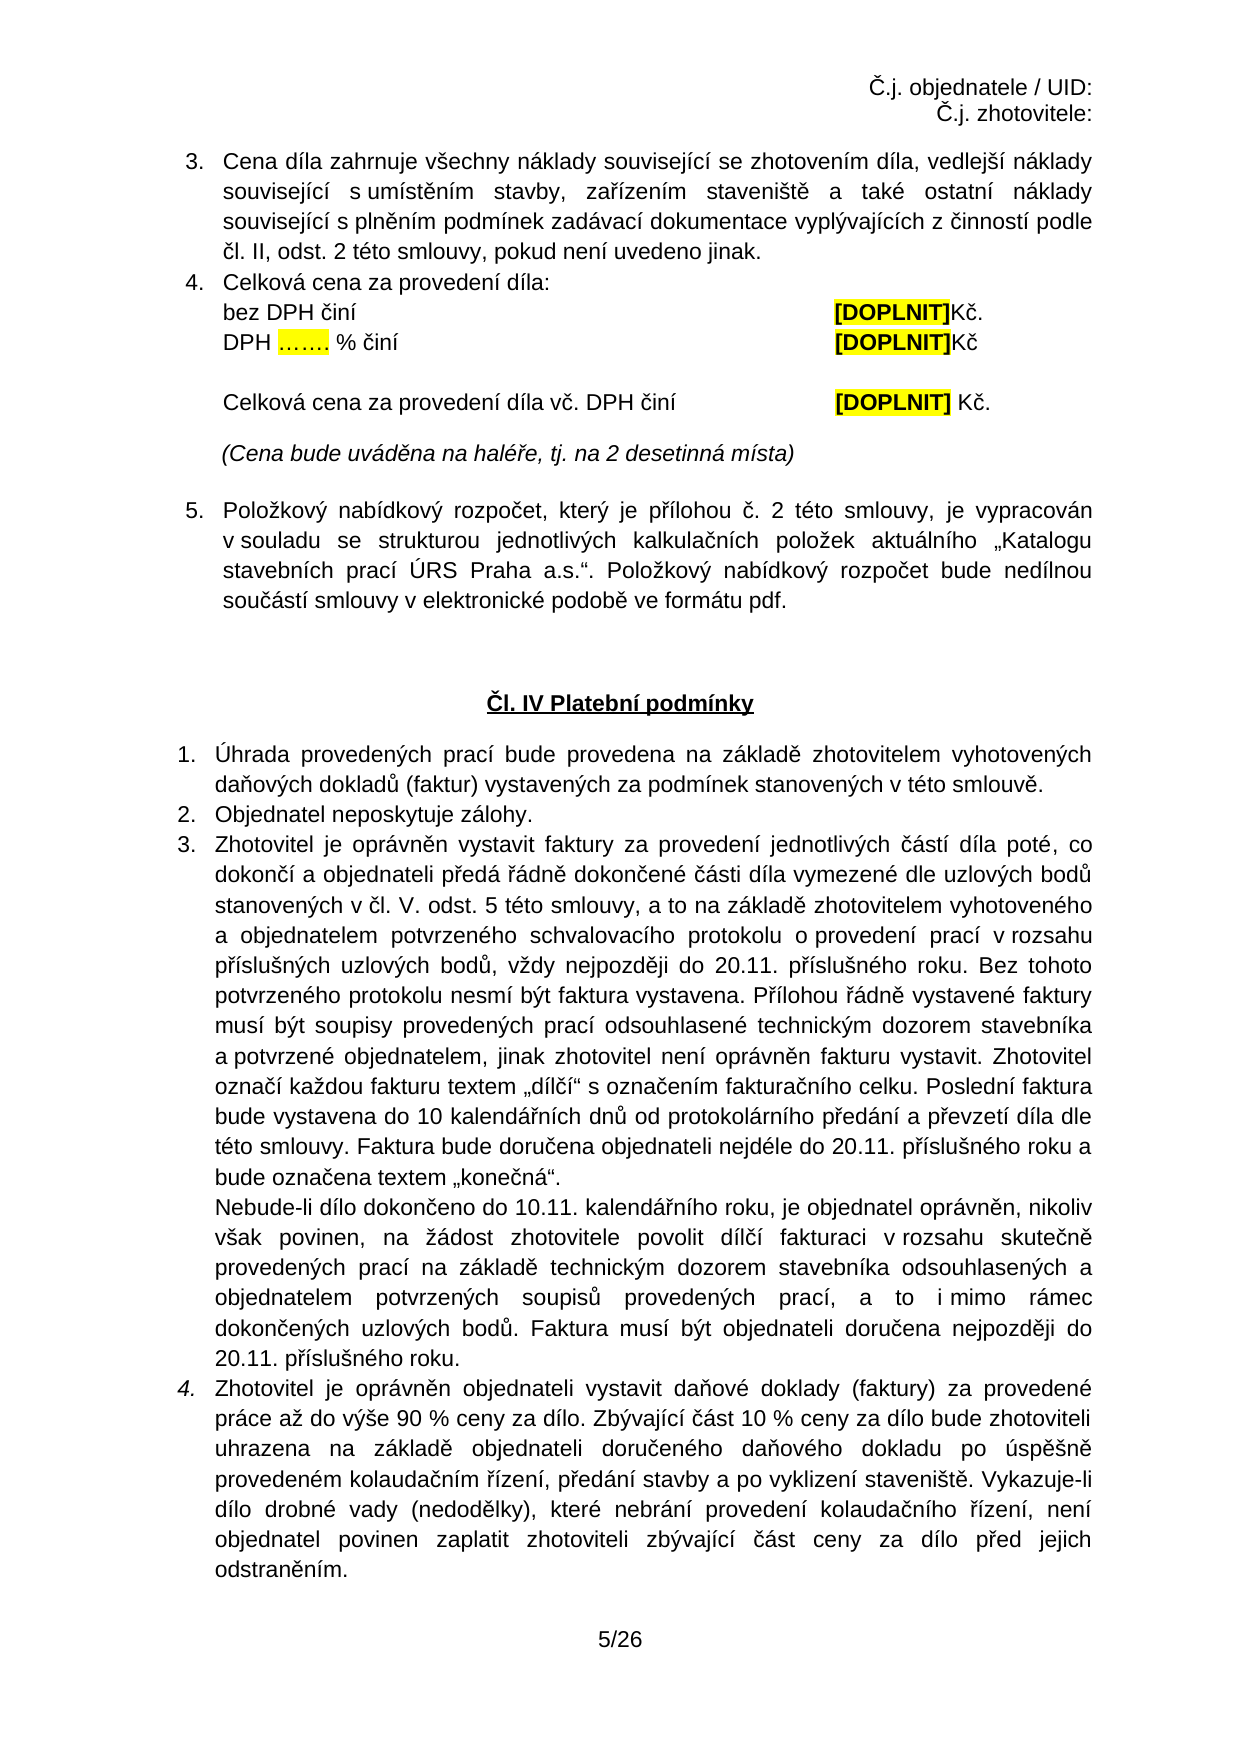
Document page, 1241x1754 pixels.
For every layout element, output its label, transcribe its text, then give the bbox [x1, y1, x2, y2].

text Čl. IV Platební podmínky [148, 689, 1093, 716]
list Zhotovitel je oprávněn objednateli vystavit daňové doklady (faktury) za provedené práce až do výše 90 % ceny za dílo. Zbývající část 10 % ceny za dílo bude zhotoviteli uhrazena na základě objednateli doručeného daňového dokladu po úspěšně provedeném kolaudačním řízení, předání stavby a po vyklizení staveniště. Vykazuje-li dílo drobné vady (nedodělky), které nebrání provedení kolaudačního řízení, není objednatel povinen zaplatit zhotoviteli zbývající část ceny za dílo před jejich odstraněním. [177, 1375, 1093, 1583]
list Celková cena za provedení díla vč. DPH činí [DOPLNIT] Kč. [223, 389, 835, 416]
text Nebude-li dílo dokončeno do 10.11. kalendářního roku, je objednatel oprávněn, nikoliv však povinen, na žádost zhotovitele povolit dílčí fakturaci v rozsahu skutečně provedených prací na základě technickým dozorem stavebníka odsouhlasených a objednatelem potvrzených soupisů provedených prací, a to i mimo rámec dokončených uzlových bodů. Faktura musí být objednateli doručena nejpozději do 20.11. příslušného roku. [214, 1194, 1093, 1371]
list Položkový nabídkový rozpočet, který je přílohou č. 2 této smlouvy, je vypracován v souladu se strukturou jednotlivých kalkulačních položek aktuálního „Katalogu stavebních prací ÚRS Praha a.s.“. Položkový nabídkový rozpočet bude nedílnou součástí smlouvy v elektronické podobě ve formátu pdf. [185, 497, 1093, 614]
list DPH ……. % činí [DOPLNIT]Kč [223, 329, 1093, 385]
list Celková cena za provedení díla: [185, 268, 1093, 295]
text (Cena bude uváděna na haléře, tj. na 2 desetinná místa) [148, 440, 1093, 467]
list bez DPH činí [DOPLNIT]Kč. [950, 299, 1093, 325]
list Celková cena za provedení díla vč. DPH činí [DOPLNIT] Kč. [951, 389, 1093, 416]
list Zhotovitel je oprávněn vystavit faktury za provedení jednotlivých částí díla poté, co dokončí a objednateli předá řádně dokončené části díla vymezené dle uzlových bodů stanovených v čl. V. odst. 5 této smlouvy, a to na základě zhotovitelem vyhotoveného a objednatelem potvrzeného schvalovacího protokolu o provedení prací v rozsahu příslušných uzlových bodů, vždy nejpozději do 20.11. příslušného roku. Bez tohoto potvrzeného protokolu nesmí být faktura vystavena. Přílohou řádně vystavené faktury musí být soupisy provedených prací odsouhlasené technickým dozorem stavebníka a potvrzené objednatelem, jinak zhotovitel není oprávněn fakturu vystavit. Zhotovitel označí každou fakturu textem „dílčí“ s označením fakturačního celku. Poslední faktura bude vystavena do 10 kalendářních dnů od protokolárního předání a převzetí díla dle této smlouvy. Faktura bude doručena objednateli nejdéle do 20.11. příslušného roku a bude označena textem „konečná“. [177, 831, 1093, 1190]
list Cena díla zahrnuje všechny náklady související se zhotovením díla, vedlejší náklady související s umístěním stavby, zařízením staveniště a také ostatní náklady související s plněním podmínek zadávací dokumentace vyplývajících z činností podle čl. II, odst. 2 této smlouvy, pokud není uvedeno jinak. [185, 148, 1093, 264]
list Úhrada provedených prací bude provedena na základě zhotovitelem vyhotovených daňových dokladů (faktur) vystavených za podmínek stanovených v této smlouvě. [177, 741, 1093, 797]
list bez DPH činí [DOPLNIT]Kč. [223, 299, 834, 325]
list Objednatel neposkytuje zálohy. [177, 801, 1093, 827]
